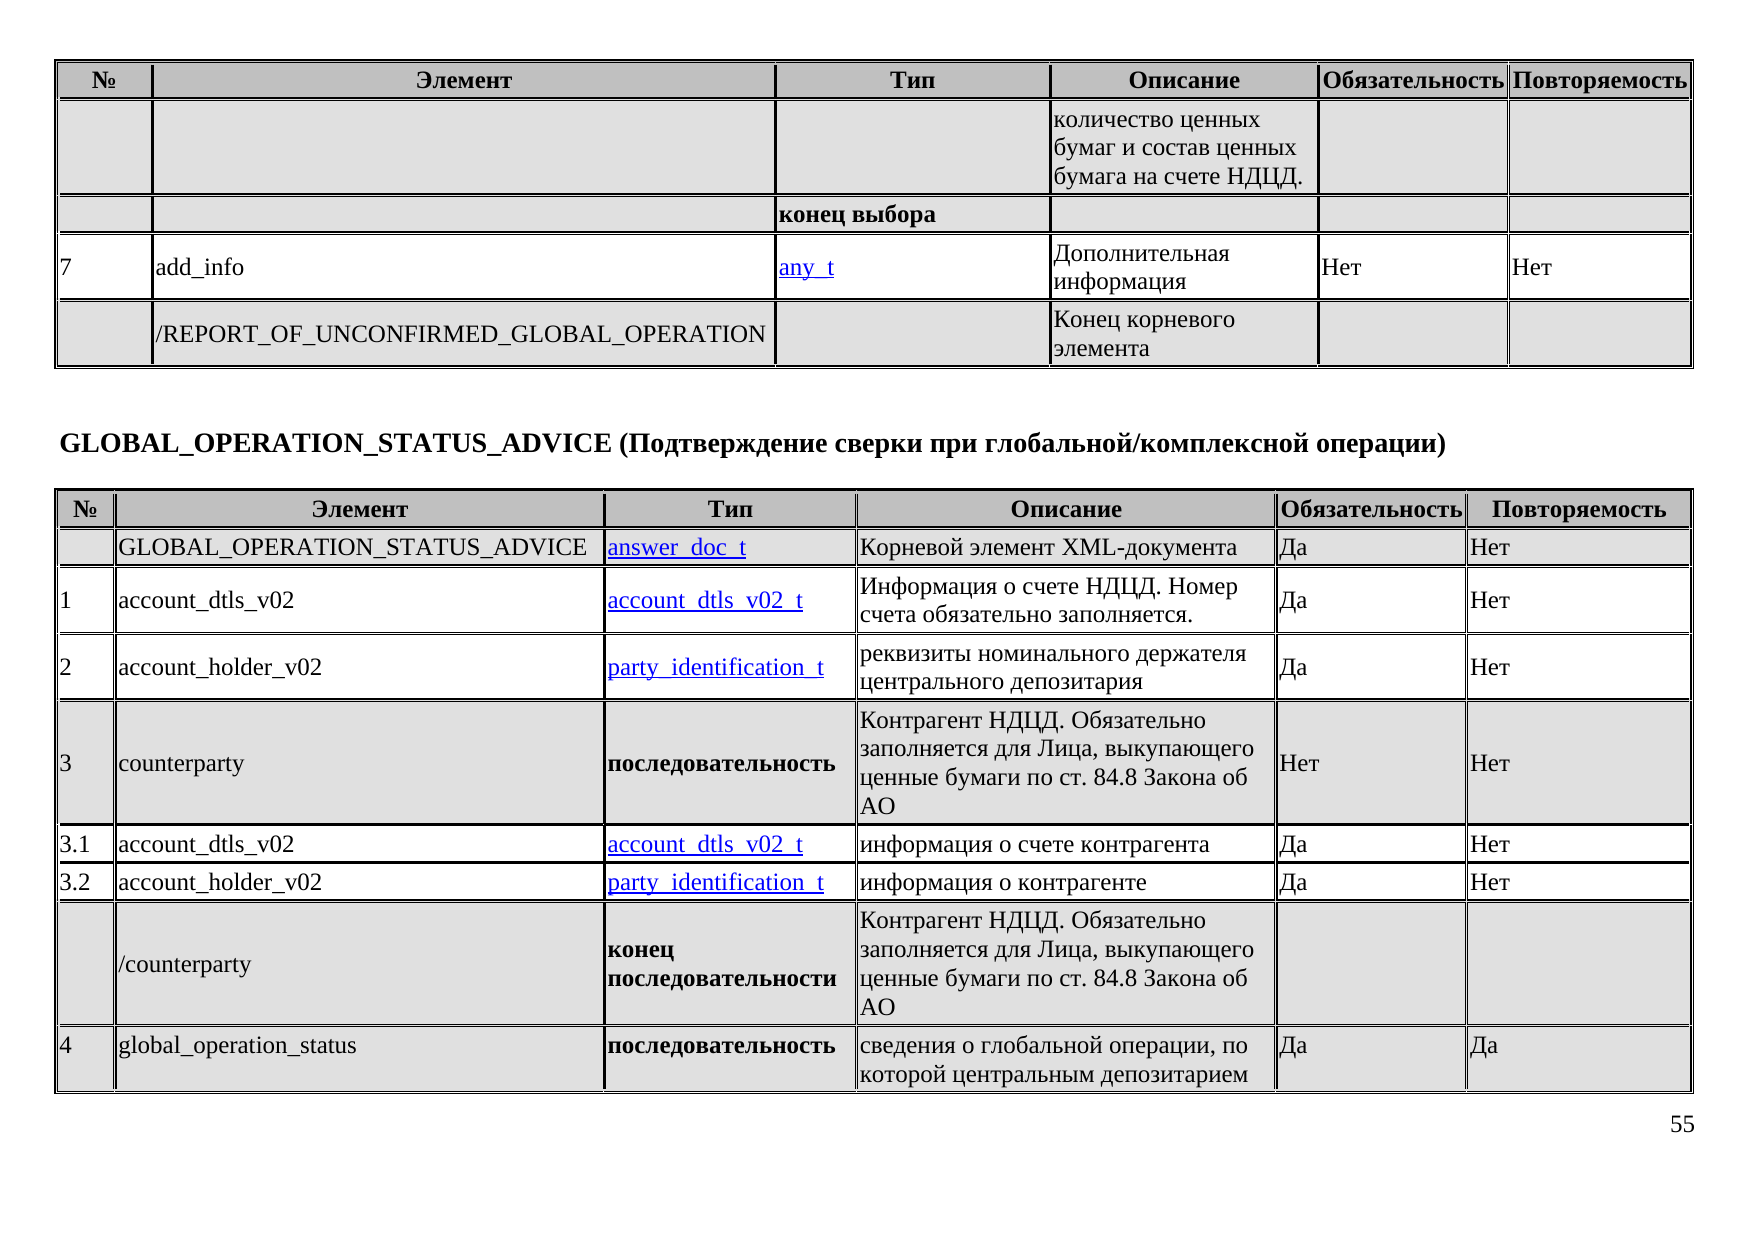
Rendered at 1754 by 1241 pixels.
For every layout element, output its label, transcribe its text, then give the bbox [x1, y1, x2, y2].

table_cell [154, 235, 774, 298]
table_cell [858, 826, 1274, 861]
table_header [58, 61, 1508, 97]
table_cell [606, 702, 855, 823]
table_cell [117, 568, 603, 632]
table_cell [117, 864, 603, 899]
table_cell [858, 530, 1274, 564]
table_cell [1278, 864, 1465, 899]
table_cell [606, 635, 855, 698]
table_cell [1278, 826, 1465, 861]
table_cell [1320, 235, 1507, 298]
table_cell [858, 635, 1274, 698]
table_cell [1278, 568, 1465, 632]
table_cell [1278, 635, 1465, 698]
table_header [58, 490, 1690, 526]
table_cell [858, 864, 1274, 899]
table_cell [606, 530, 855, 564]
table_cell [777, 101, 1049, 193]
subtitle GLOBAL_OPERATION_STATUS_ADVICE (Подтверждение сверки при глобальной/комплексной операции) [59, 426, 1695, 459]
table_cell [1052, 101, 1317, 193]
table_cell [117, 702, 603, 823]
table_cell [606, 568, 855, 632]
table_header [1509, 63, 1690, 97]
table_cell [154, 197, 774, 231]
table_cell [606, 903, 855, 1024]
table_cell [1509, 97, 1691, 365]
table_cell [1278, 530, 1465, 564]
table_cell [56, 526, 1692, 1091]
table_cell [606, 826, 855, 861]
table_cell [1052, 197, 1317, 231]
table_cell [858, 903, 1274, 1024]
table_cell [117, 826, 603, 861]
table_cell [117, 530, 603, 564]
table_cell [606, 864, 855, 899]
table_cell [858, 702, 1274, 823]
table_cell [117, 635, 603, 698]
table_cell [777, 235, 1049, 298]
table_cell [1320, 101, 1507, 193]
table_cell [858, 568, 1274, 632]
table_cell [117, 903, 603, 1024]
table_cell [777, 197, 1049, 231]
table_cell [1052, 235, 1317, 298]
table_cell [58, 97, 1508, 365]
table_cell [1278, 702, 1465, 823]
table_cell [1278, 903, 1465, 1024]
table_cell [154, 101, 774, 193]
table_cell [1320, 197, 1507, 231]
